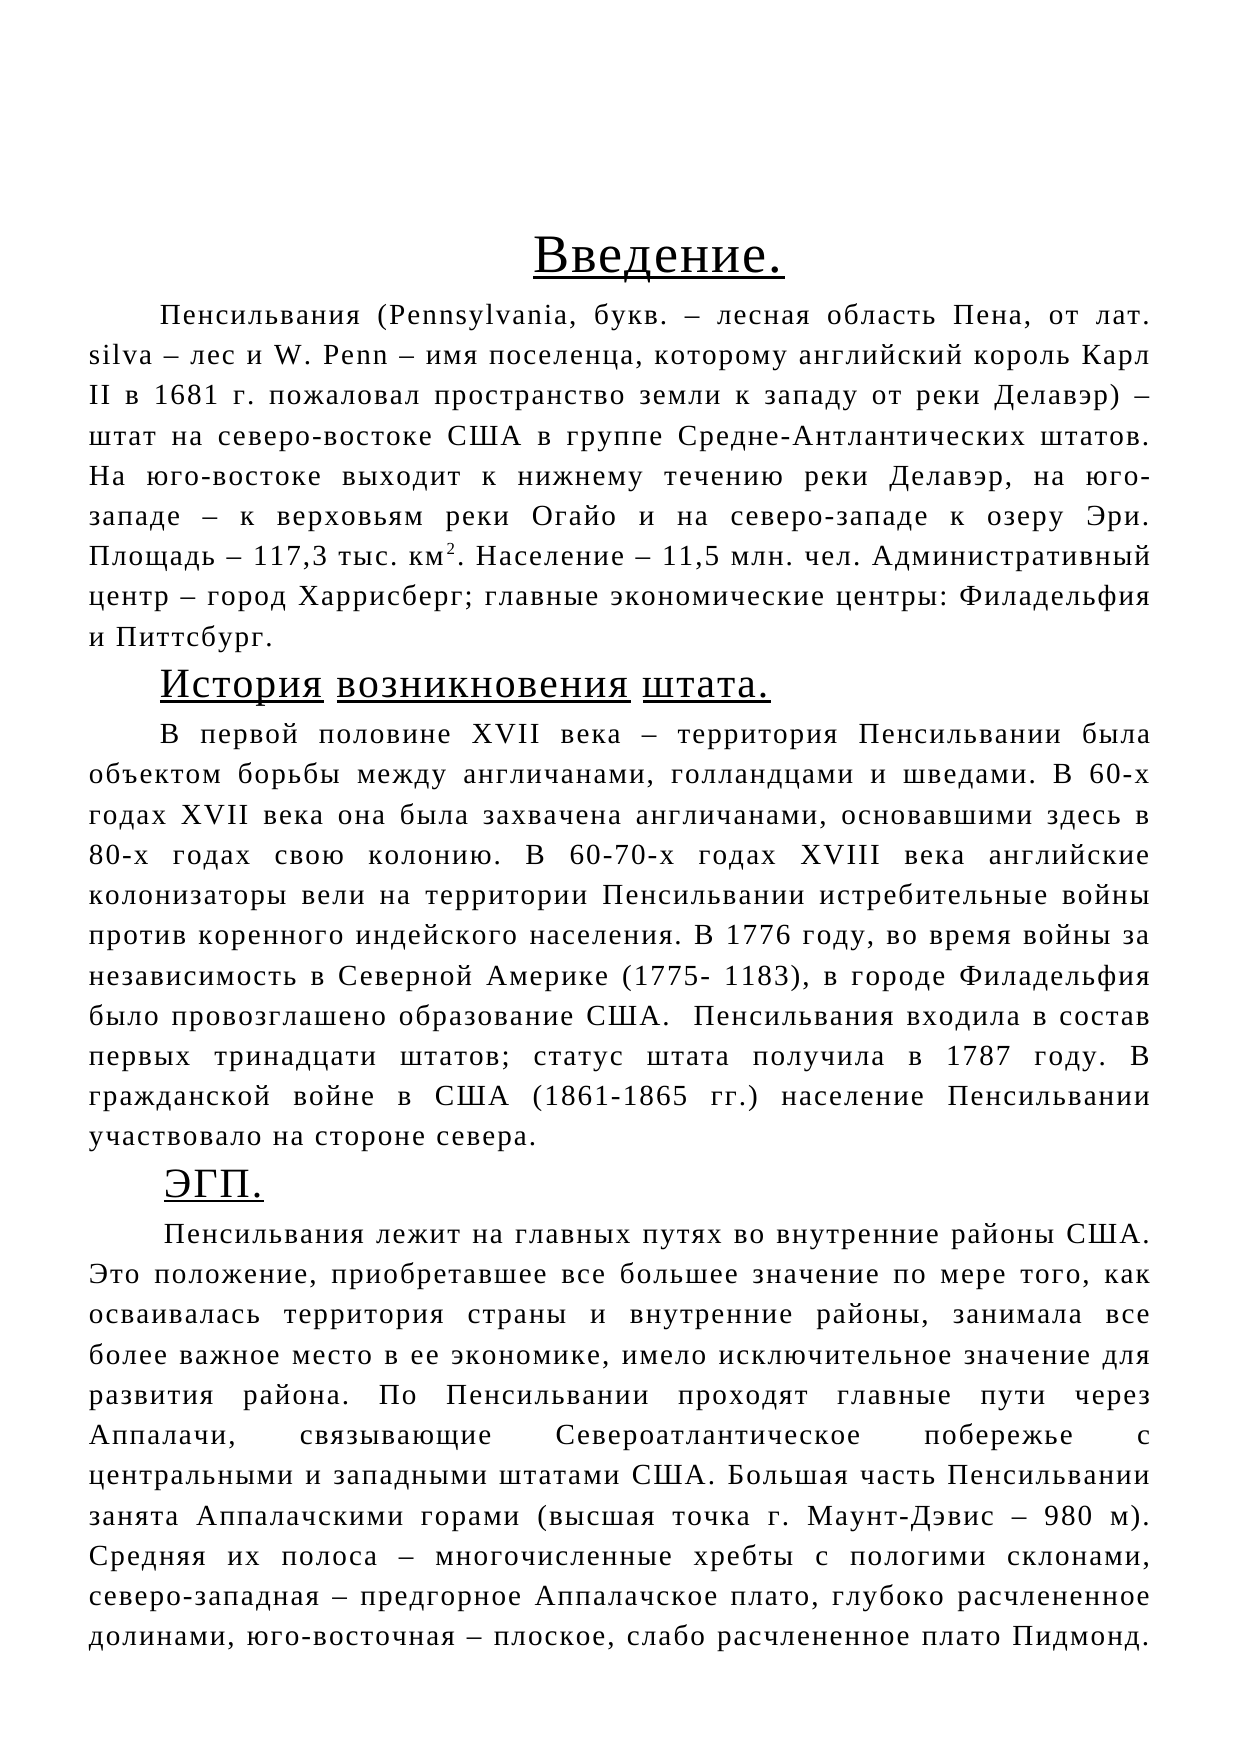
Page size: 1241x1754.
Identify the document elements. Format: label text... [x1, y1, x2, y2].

subtitle ЭГП. [89, 1159, 1152, 1207]
subtitle История возникновения штата. [89, 659, 1152, 707]
text В первой половине XVII века – территория Пенсильвании была объектом борьбы между англичанами, голландцами и шведами. В 60-х годах XVII века она была захвачена англичанами, основавшими здесь в 80-х годах свою колонию. В 60-70-х годах XVIII века английские колонизаторы вели на территории Пенсильвании истребительные войны против коренного индейского населения. В 1776 году, во время войны за независимость в Северной Америке (1775- 1183), в городе Филадельфия было провозглашено образование США. Пенсильвания входила в состав первых тринадцати штатов; статус штата получила в 1787 году. В гражданской войне в США (1861-1865 гг.) население Пенсильвании участвовало на стороне севера. [89, 716, 1152, 1152]
subtitle Введение. [89, 222, 1152, 285]
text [89, 1216, 1152, 1652]
text Пенсильвания (Pennsylvania, букв. – лесная область Пена, от лат. silva – лес и W. Penn – имя поселенца, которому английский король Карл II в 1681 г. пожаловал пространство земли к западу от реки Делавэр) – штат на северо-востоке США в группе Средне-Антлантических штатов. На юго-востоке выходит к нижнему течению реки Делавэр, на юго-западе – к верховьям реки Огайо и на северо-западе к озеру Эри. Площадь – 117,3 тыс. км2. Население – 11,5 млн. чел. Административный центр – город Харрисберг; главные экономические центры: Филадельфия и Питтсбург. [89, 297, 1152, 652]
